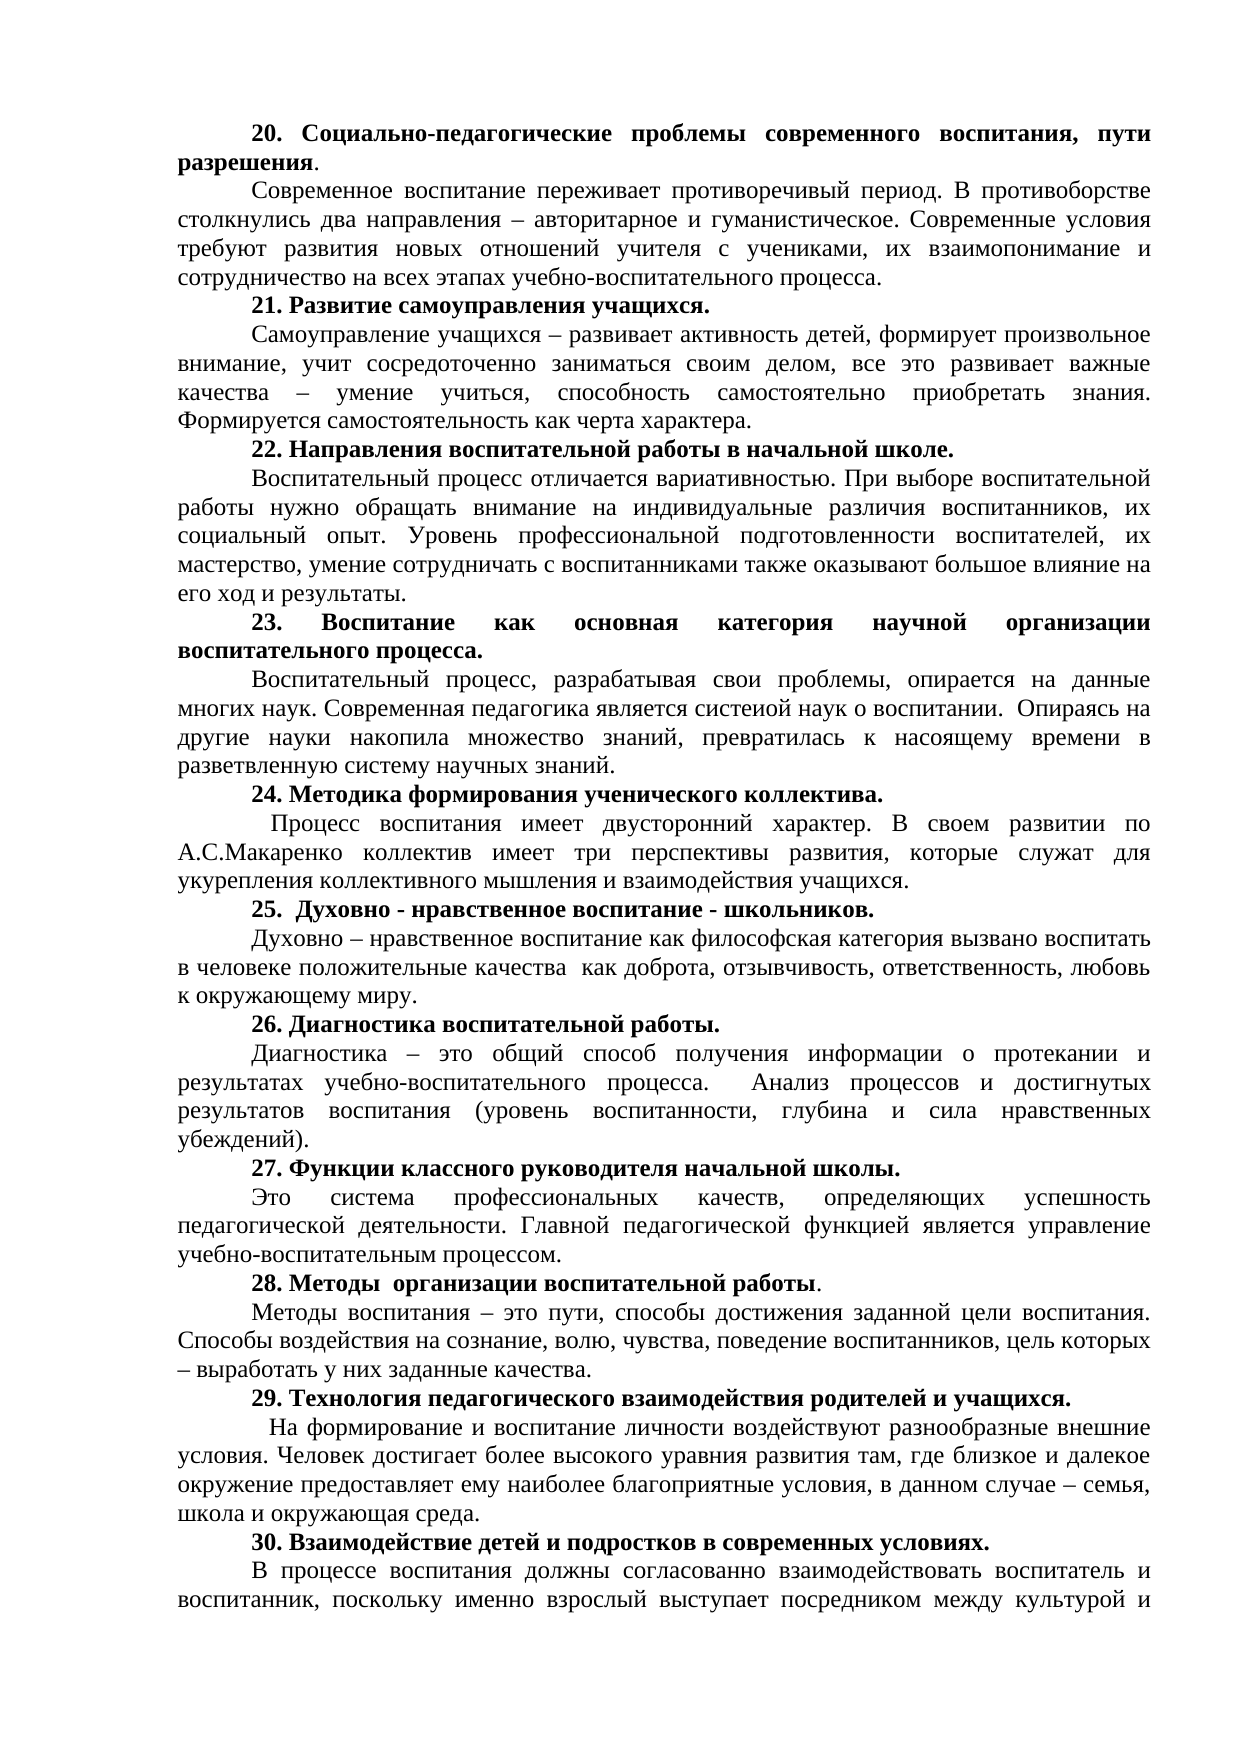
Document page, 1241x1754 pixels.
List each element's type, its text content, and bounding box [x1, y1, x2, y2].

text 22. Направления воспитательной работы в начальной школе. [177, 434, 1152, 463]
text 24. Методика формирования ученического коллектива. [177, 779, 1152, 808]
text 26. Диагностика воспитательной работы. [177, 1009, 1152, 1038]
text 28. Методы организации воспитательной работы. [177, 1268, 1152, 1297]
text Современное воспитание переживает противоречивый период. В противоборстве столкнулись два направления – авторитарное и гуманистическое. Современные условия требуют развития новых отношений учителя с учениками, их взаимопонимание и сотрудничество на всех этапах учебно-воспитательного процесса. [177, 176, 1152, 291]
text 21. Развитие самоуправления учащихся. [177, 291, 1152, 319]
text Самоуправление учащихся – развивает активность детей, формирует произвольное внимание, учит сосредоточенно заниматься своим делом, все это развивает важные качества – умение учиться, способность самостоятельно приобретать знания. Формируется самостоятельность как черта характера. [177, 319, 1152, 434]
text 30. Взаимодействие детей и подростков в современных условиях. [177, 1527, 1152, 1556]
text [177, 1556, 1152, 1613]
text 29. Технология педагогического взаимодействия родителей и учащихся. [177, 1383, 1152, 1412]
text Методы воспитания – это пути, способы достижения заданной цели воспитания. Способы воздействия на сознание, волю, чувства, поведение воспитанников, цель которых – выработать у них заданные качества. [177, 1297, 1152, 1383]
text 27. Функции классного руководителя начальной школы. [177, 1153, 1152, 1182]
text 23. Воспитание как основная категория научной организации воспитательного процесса. [177, 607, 1152, 664]
text Диагностика – это общий способ получения информации о протекании и результатах учебно-воспитательного процесса. Анализ процессов и достигнутых результатов воспитания (уровень воспитанности, глубина и сила нравственных убеждений). [177, 1038, 1152, 1153]
text Духовно – нравственное воспитание как философская категория вызвано воспитать в человеке положительные качества как доброта, отзывчивость, ответственность, любовь к окружающему миру. [177, 923, 1152, 1009]
text 20. Социально-педагогические проблемы современного воспитания, пути разрешения. [177, 118, 1152, 176]
text На формирование и воспитание личности воздействуют разнообразные внешние условия. Человек достигает более высокого уравния развития там, где близкое и далекое окружение предоставляет ему наиболее благоприятные условия, в данном случае – семья, школа и окружающая среда. [177, 1412, 1152, 1527]
list Духовно - нравственное воспитание - школьников. [177, 894, 1152, 923]
text Воспитательный процесс отличается вариативностью. При выборе воспитательной работы нужно обращать внимание на индивидуальные различия воспитанников, их социальный опыт. Уровень профессиональной подготовленности воспитателей, их мастерство, умение сотрудничать с воспитанниками также оказывают большое влияние на его ход и результаты. [177, 463, 1152, 607]
text Воспитательный процесс, разрабатывая свои проблемы, опирается на данные многих наук. Современная педагогика является систеиой наук о воспитании. Опираясь на другие науки накопила множество знаний, превратилась к насоящему времени в разветвленную систему научных знаний. [177, 664, 1152, 779]
text Процесс воспитания имеет двусторонний характер. В своем развитии по А.С.Макаренко коллектив имеет три перспективы развития, которые служат для укурепления коллективного мышления и взаимодействия учащихся. [177, 808, 1152, 894]
text Это система профессиональных качеств, определяющих успешность педагогической деятельности. Главной педагогической функцией является управление учебно-воспитательным процессом. [177, 1182, 1152, 1268]
